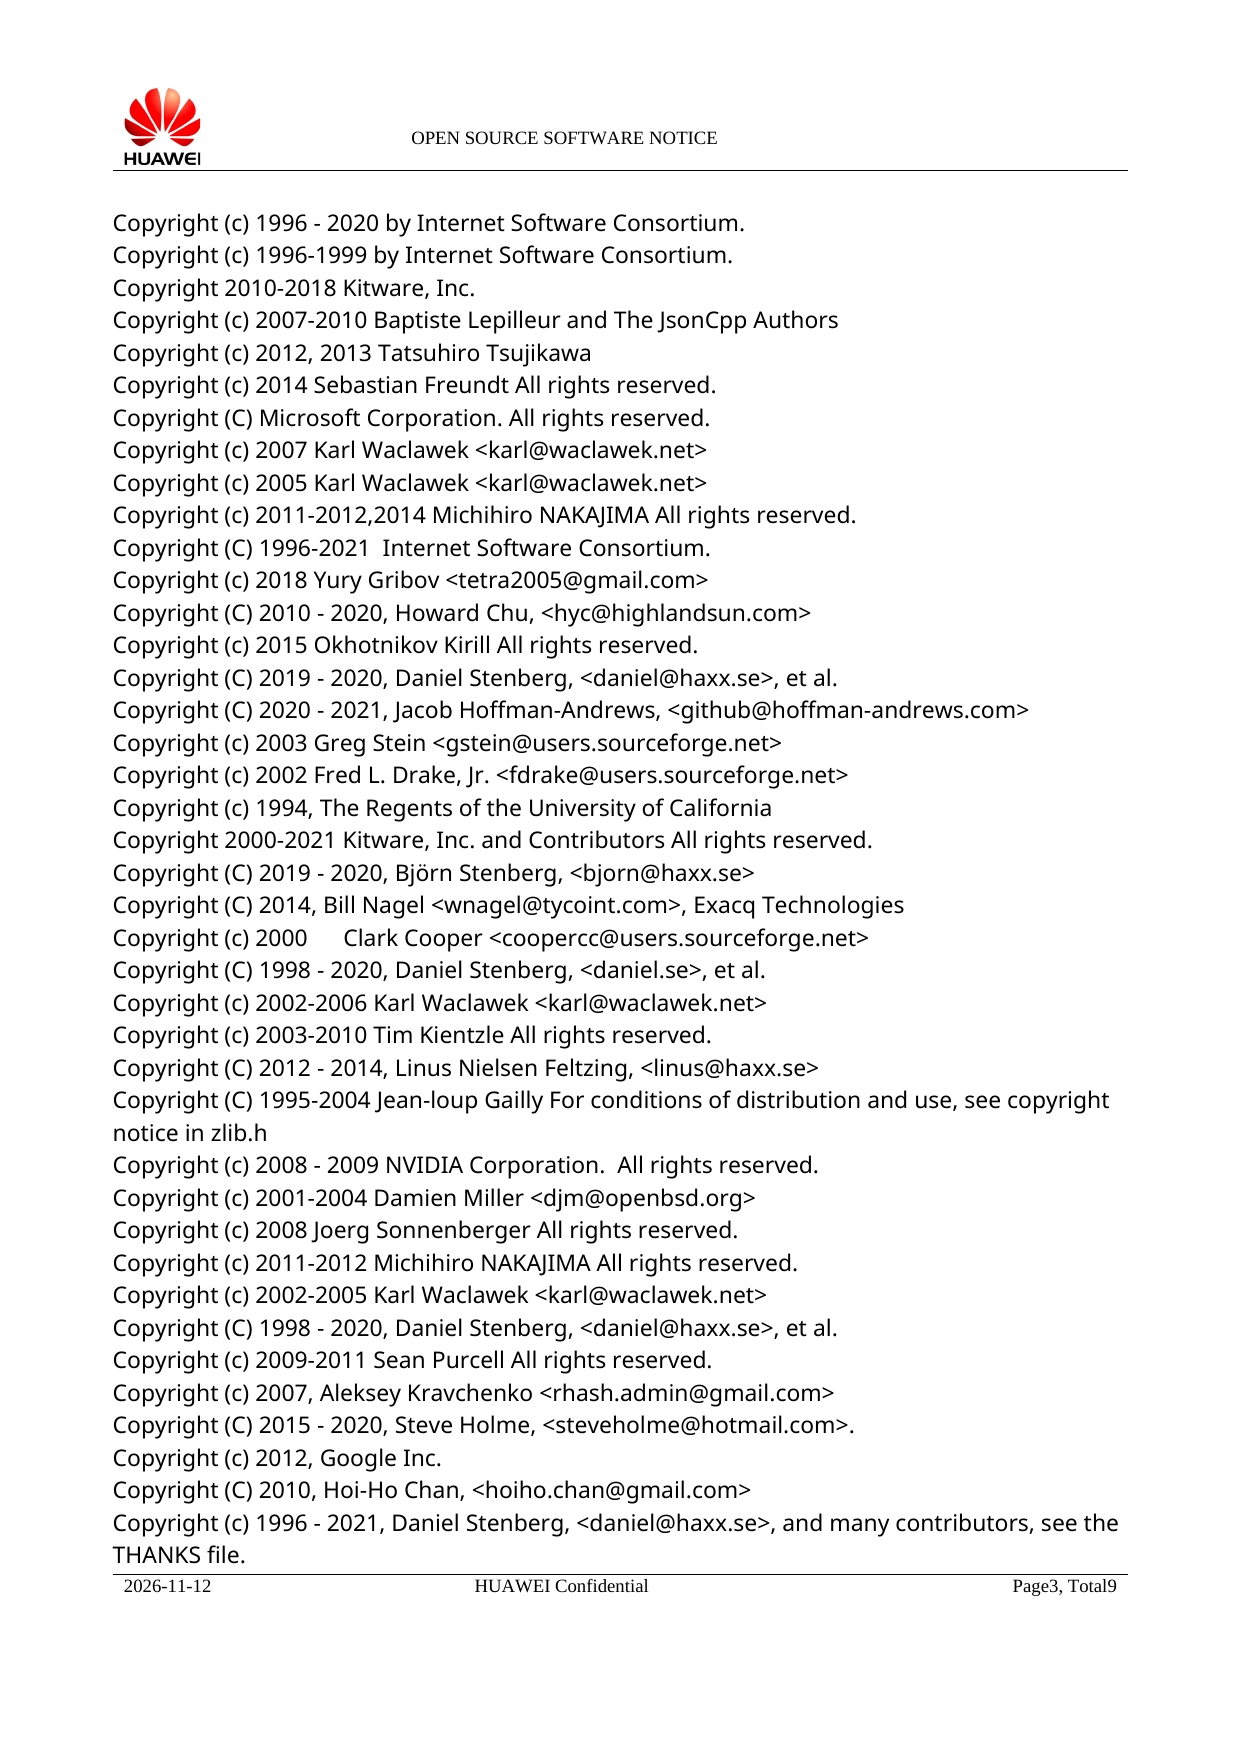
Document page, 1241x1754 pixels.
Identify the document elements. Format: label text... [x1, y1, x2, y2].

picture [124, 88, 201, 165]
